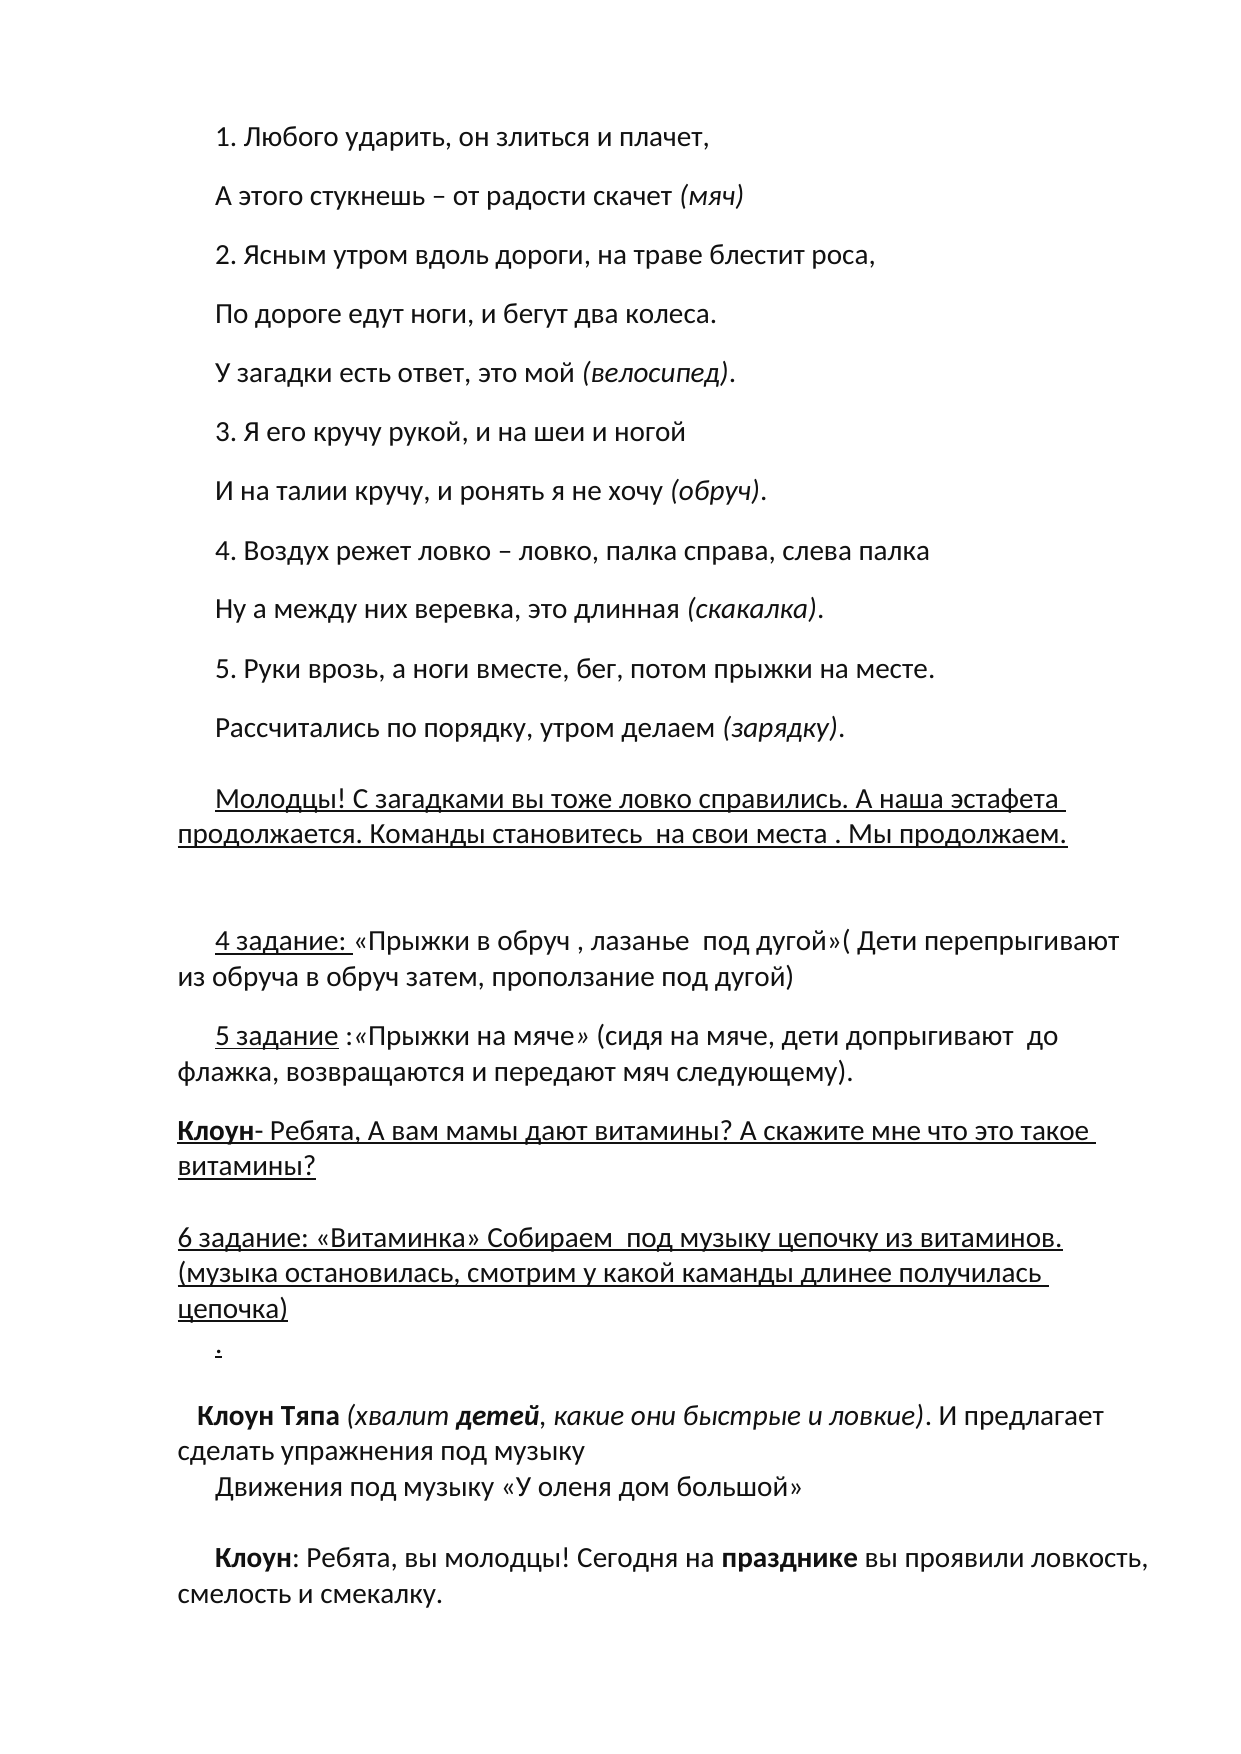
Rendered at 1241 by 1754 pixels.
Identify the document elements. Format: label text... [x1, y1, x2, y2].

text 5. Руки врозь, а ноги вместе, бег, потом прыжки на месте. [177, 650, 1152, 685]
text 5 задание :«Прыжки на мяче» (сидя на мяче, дети допрыгивают до флажка, возвращаются и передают мяч следующему). [177, 1017, 1152, 1088]
text 6 задание: «Витаминка» Собираем под музыку цепочку из витаминов.(музыка остановилась, смотрим у какой каманды длинее получилась цепочка) [177, 1219, 1152, 1326]
text Рассчитались по порядку, утром делаем (зарядку). [177, 709, 1152, 744]
text . [177, 1326, 1152, 1361]
text А этого стукнешь – от радости скачет (мяч) [177, 177, 1152, 213]
text Молодцы! С загадками вы тоже ловко справились. А наша эстафета продолжается. Команды становитесь на свои места . Мы продолжаем. [177, 780, 1152, 851]
text Движения под музыку «У оленя дом большой» [177, 1468, 1152, 1504]
text 4 задание: «Прыжки в обруч , лазанье под дугой»( Дети перепрыгивают из обруча в обруч затем, проползание под дугой) [177, 922, 1152, 994]
text 1. Любого ударить, он злиться и плачет, [177, 118, 1152, 154]
text Клоун Тяпа (хвалит детей, какие они быстрые и ловкие). И предлагает сделать упражнения под музыку [177, 1397, 1152, 1468]
text И на талии кручу, и ронять я не хочу (обруч). [177, 472, 1152, 508]
text Ну а между них веревка, это длинная (скакалка). [177, 591, 1152, 626]
text Клоун: Ребята, вы молодцы! Сегодня на празднике вы проявили ловкость, смелость и смекалку. [177, 1539, 1152, 1611]
text 4. Воздух режет ловко – ловко, палка справа, слева палка [177, 532, 1152, 567]
text Клоун- Ребята, А вам мамы дают витамины? А скажите мне что это такое витамины? [177, 1112, 1152, 1183]
text У загадки есть ответ, это мой (велосипед). [177, 354, 1152, 390]
text По дороге едут ноги, и бегут два колеса. [177, 295, 1152, 331]
text 3. Я его кручу рукой, и на шеи и ногой [177, 413, 1152, 449]
text 2. Ясным утром вдоль дороги, на траве блестит роса, [177, 236, 1152, 272]
